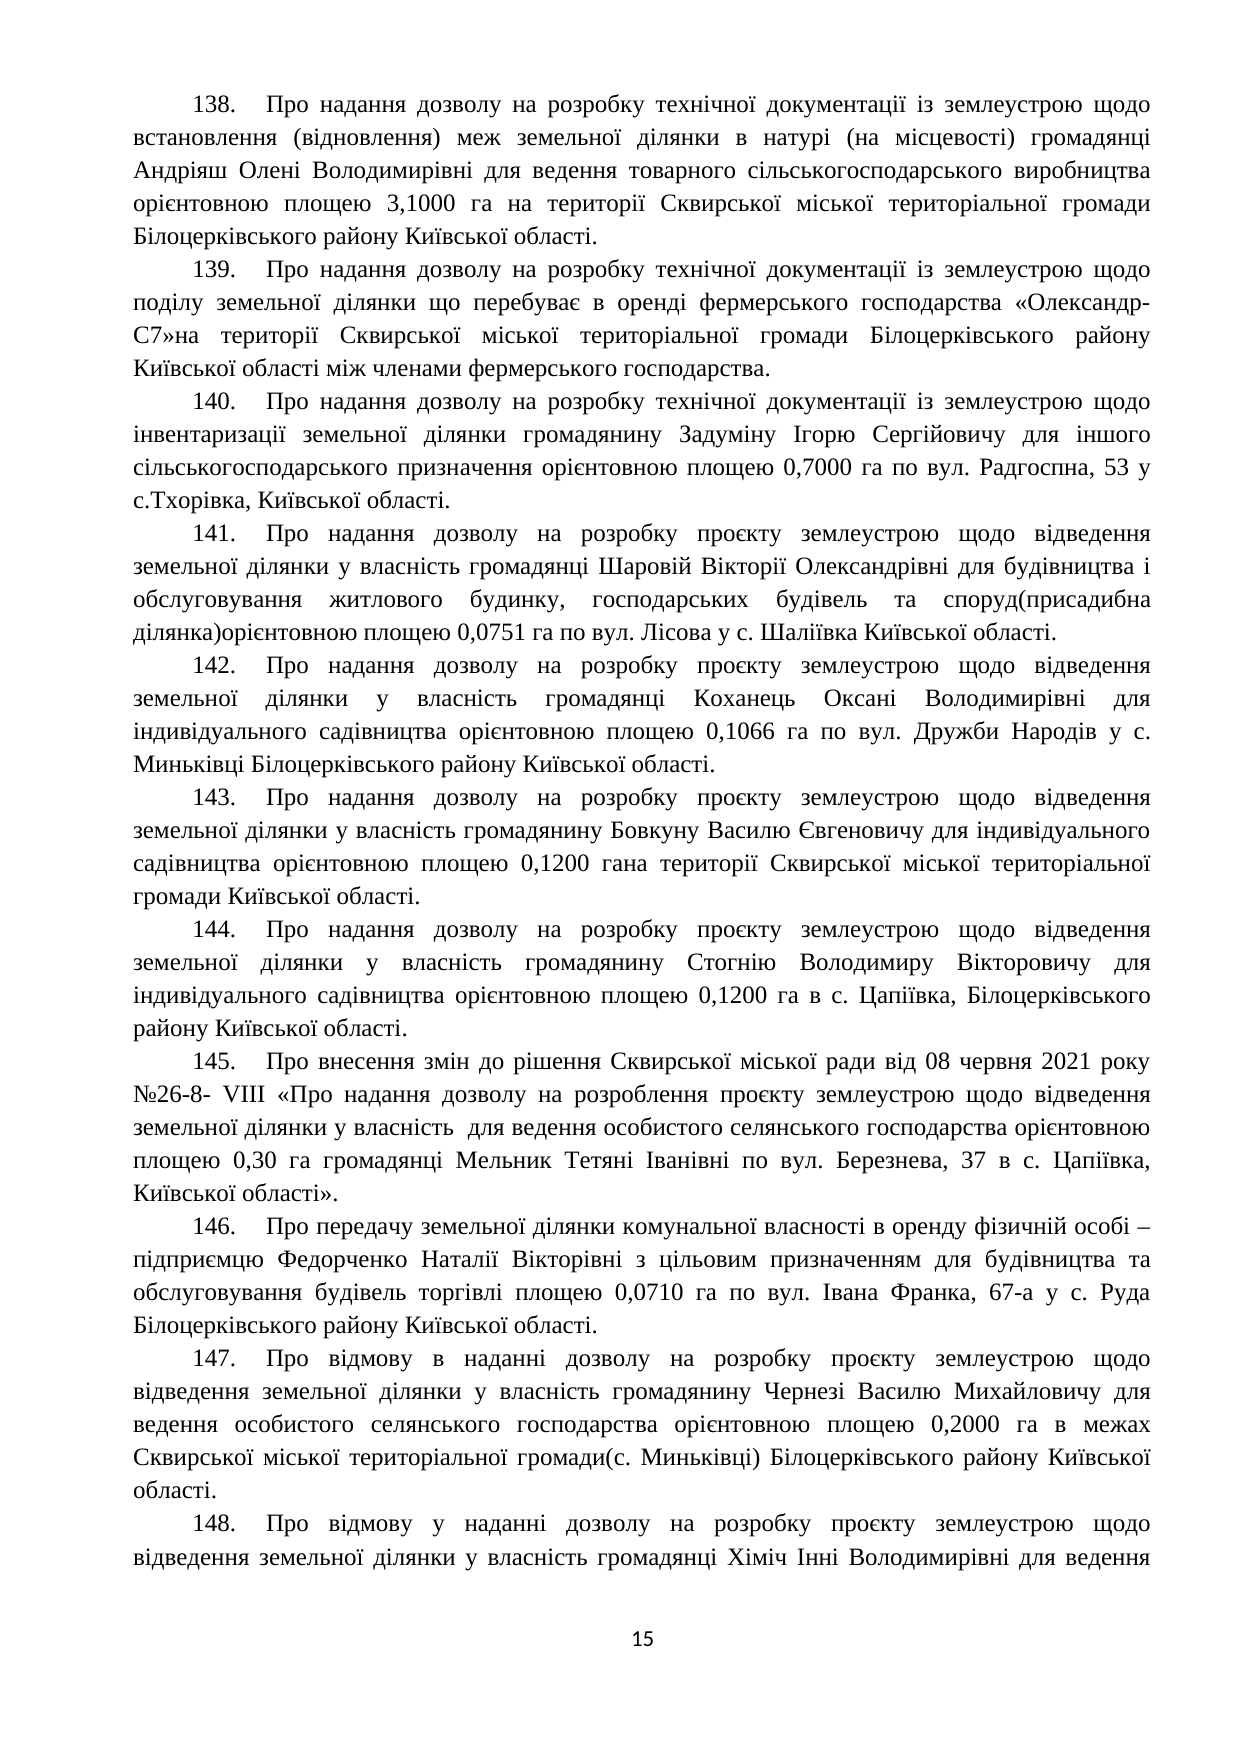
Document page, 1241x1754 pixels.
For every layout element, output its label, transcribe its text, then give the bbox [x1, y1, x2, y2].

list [133, 1508, 1152, 1570]
list Про відмову в наданні дозволу на розробку проєкту землеустрою щодо відведення земельної ділянки у власність громадянину Чернезі Василю Михайловичу для ведення особистого селянського господарства орієнтовною площею 0,2000 га в межах Сквирської міської територіальної громади(с. Миньківці) Білоцерківського району Київської області. [133, 1343, 1152, 1504]
list Про надання дозволу на розробку проєкту землеустрою щодо відведення земельної ділянки у власність громадянці Шаровій Вікторії Олександрівні для будівництва і обслуговування житлового будинку, господарських будівель та споруд(присадибна ділянка)орієнтовною площею 0,0751 га по вул. Лісова у с. Шаліївка Київської області. [133, 518, 1152, 646]
list Про надання дозволу на розробку технічної документації із землеустрою щодо поділу земельної ділянки що перебуває в оренді фермерського господарства «Олександр-С7»на території Сквирської міської територіальної громади Білоцерківського району Київської області між членами фермерського господарства. [133, 254, 1152, 382]
list Про надання дозволу на розробку проєкту землеустрою щодо відведення земельної ділянки у власність громадянину Бовкуну Василю Євгеновичу для індивідуального садівництва орієнтовною площею 0,1200 гана території Сквирської міської територіальної громади Київської області. [133, 782, 1152, 910]
list Про внесення змін до рішення Сквирської міської ради від 08 червня 2021 року №26-8- VIII «Про надання дозволу на розроблення проєкту землеустрою щодо відведення земельної ділянки у власність для ведення особистого селянського господарства орієнтовною площею 0,30 га громадянці Мельник Тетяні Іванівні по вул. Березнева, 37 в с. Цапіївка, Київської області». [133, 1046, 1152, 1207]
list Про надання дозволу на розробку технічної документації із землеустрою щодо встановлення (відновлення) меж земельної ділянки в натурі (на місцевості) громадянці Андріяш Олені Володимирівні для ведення товарного сільськогосподарського виробництва орієнтовною площею 3,1000 га на території Сквирської міської територіальної громади Білоцерківського району Київської області. [133, 89, 1152, 249]
list Про надання дозволу на розробку проєкту землеустрою щодо відведення земельної ділянки у власність громадянці Коханець Оксані Володимирівні для індивідуального садівництва орієнтовною площею 0,1066 га по вул. Дружби Народів у с. Миньківці Білоцерківського району Київської області. [133, 650, 1152, 778]
list Про надання дозволу на розробку проєкту землеустрою щодо відведення земельної ділянки у власність громадянину Стогнію Володимиру Вікторовичу для індивідуального садівництва орієнтовною площею 0,1200 га в с. Цапіївка, Білоцерківського району Київської області. [133, 914, 1152, 1042]
list Про передачу земельної ділянки комунальної власності в оренду фізичній особі – підприємцю Федорченко Наталії Вікторівні з цільовим призначенням для будівництва та обслуговування будівель торгівлі площею 0,0710 га по вул. Івана Франка, 67-а у с. Руда Білоцерківського району Київської області. [133, 1211, 1152, 1339]
list Про надання дозволу на розробку технічної документації із землеустрою щодо інвентаризації земельної ділянки громадянину Задуміну Ігорю Сергійовичу для іншого сільськогосподарського призначення орієнтовною площею 0,7000 га по вул. Радгоспна, 53 у с.Тхорівка, Київської області. [133, 386, 1152, 514]
